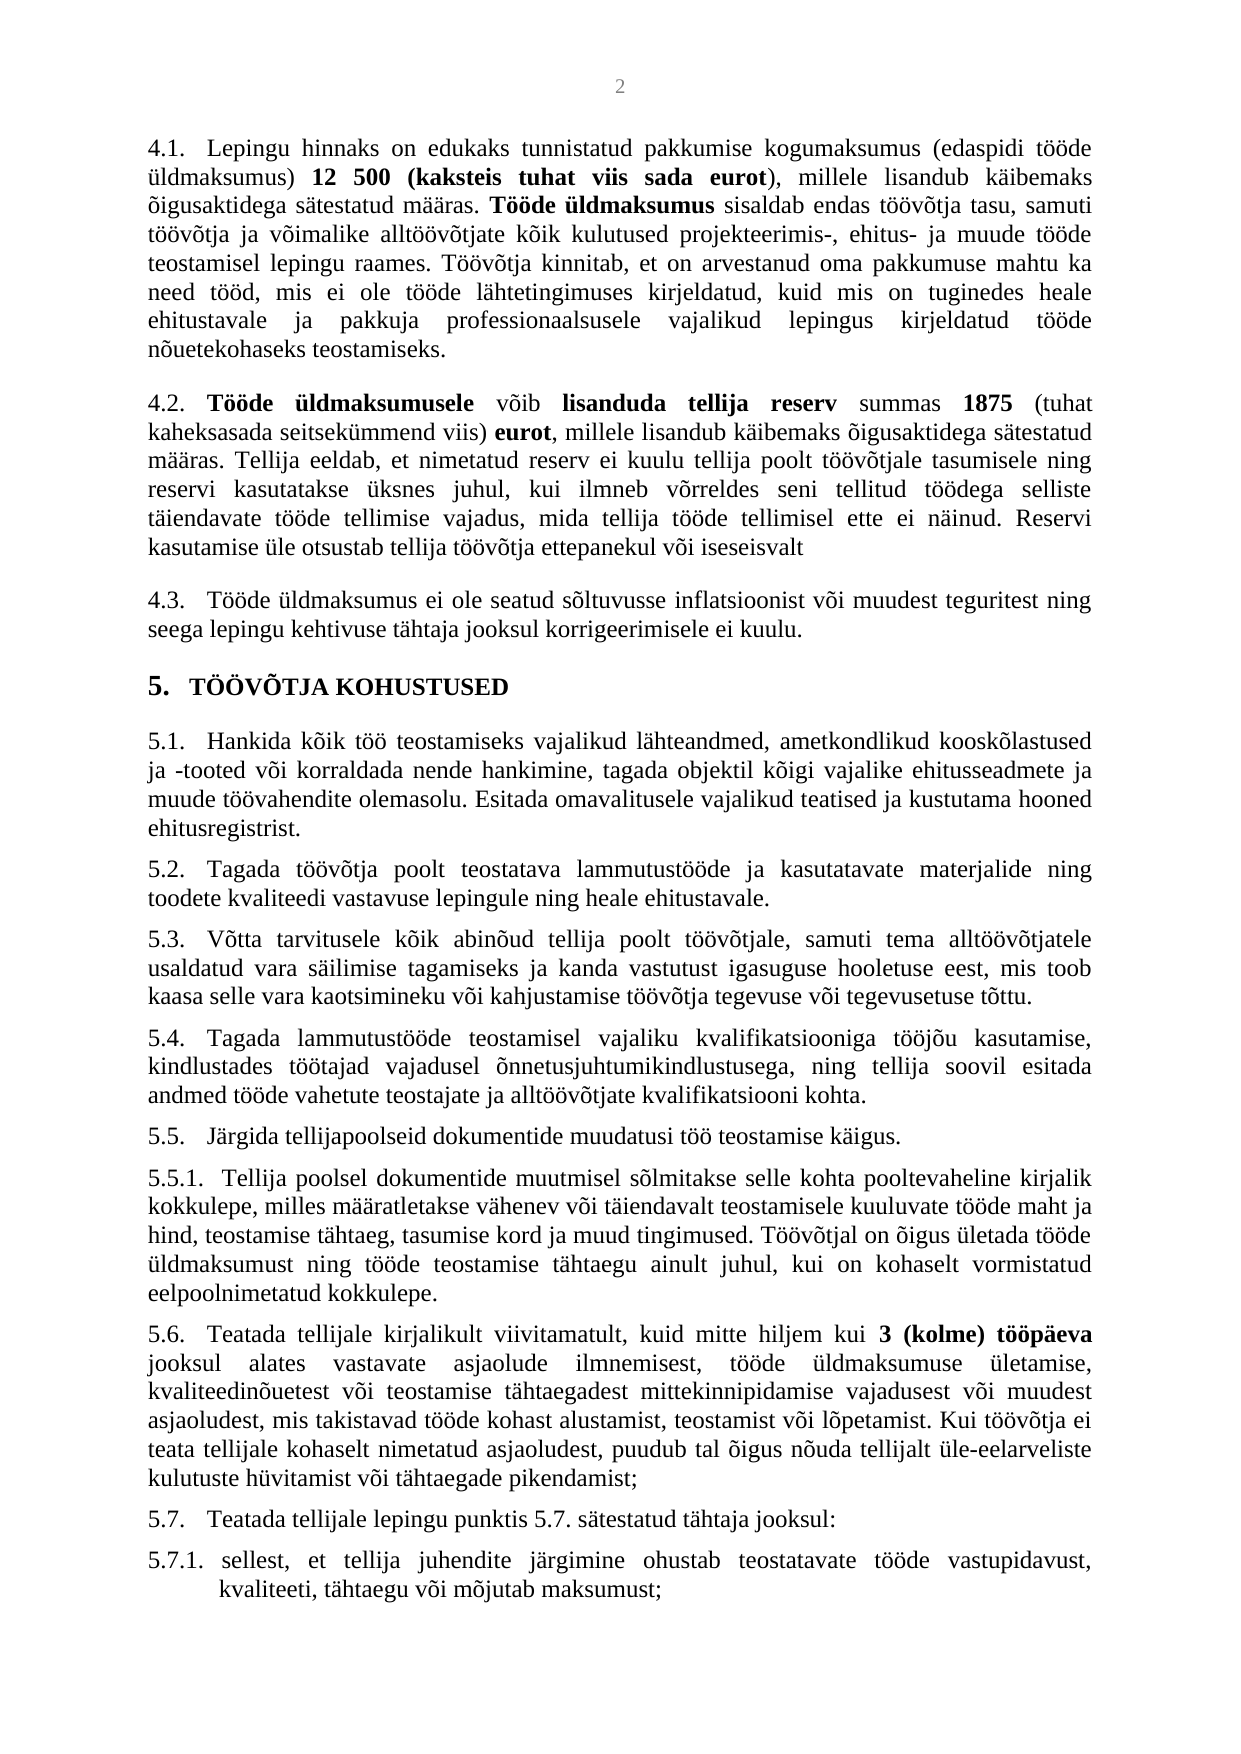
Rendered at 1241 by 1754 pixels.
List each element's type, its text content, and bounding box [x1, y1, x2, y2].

list Järgida tellijapoolseid dokumentide muudatusi töö teostamise käigus. [148, 1121, 1093, 1150]
list Teatada tellijale lepingu punktis 5.7. sätestatud tähtaja jooksul: [148, 1504, 1093, 1533]
list Tagada lammutustööde teostamisel vajaliku kvalifikatsiooniga tööjõu kasutamise, kindlustades töötajad vajadusel õnnetusjuhtumikindlustusega, ning tellija soovil esitada andmed tööde vahetute teostajate ja alltöövõtjate kvalifikatsiooni kohta. [148, 1023, 1093, 1109]
list Lepingu hinnaks on edukaks tunnistatud pakkumise kogumaksumus (edaspidi tööde üldmaksumus) 12 500 (kaksteis tuhat viis sada eurot), millele lisandub käibemaks õigusaktidega sätestatud määras. Tööde üldmaksumus sisaldab endas töövõtja tasu, samuti töövõtja ja võimalike alltöövõtjate kõik kulutused projekteerimis-, ehitus- ja muude tööde teostamisel lepingu raames. Töövõtja kinnitab, et on arvestanud oma pakkumuse mahtu ka need tööd, mis ei ole tööde lähtetingimuses kirjeldatud, kuid mis on tuginedes heale ehitustavale ja pakkuja professionaalsusele vajalikud lepingus kirjeldatud tööde nõuetekohaseks teostamiseks. [148, 133, 1093, 363]
list Tööde üldmaksumusele võib lisanduda tellija reserv summas 1875 (tuhat kaheksasada seitsekümmend viis) eurot, millele lisandub käibemaks õigusaktidega sätestatud määras. Tellija eeldab, et nimetatud reserv ei kuulu tellija poolt töövõtjale tasumisele ning reservi kasutatakse üksnes juhul, kui ilmneb võrreldes seni tellitud töödega selliste täiendavate tööde tellimise vajadus, mida tellija tööde tellimisel ette ei näinud. Reservi kasutamise üle otsustab tellija töövõtja ettepanekul või iseseisvalt [148, 388, 1093, 560]
list Tellija poolsel dokumentide muutmisel sõlmitakse selle kohta pooltevaheline kirjalik kokkulepe, milles määratletakse vähenev või täiendavalt teostamisele kuuluvate tööde maht ja hind, teostamise tähtaeg, tasumise kord ja muud tingimused. Töövõtjal on õigus ületada tööde üldmaksumust ning tööde teostamise tähtaegu ainult juhul, kui on kohaselt vormistatud eelpoolnimetatud kokkulepe. [148, 1163, 1093, 1306]
list sellest, et tellija juhendite järgimine ohustab teostatavate tööde vastupidavust, kvaliteeti, tähtaegu või mõjutab maksumust; [148, 1545, 1093, 1603]
list Töövõtja kohustused [148, 668, 1093, 701]
list Tagada töövõtja poolt teostatava lammutustööde ja kasutatavate materjalide ning toodete kvaliteedi vastavuse lepingule ning heale ehitustavale. [148, 854, 1093, 911]
list Tööde üldmaksumus ei ole seatud sõltuvusse inflatsioonist või muudest teguritest ning seega lepingu kehtivuse tähtaja jooksul korrigeerimisele ei kuulu. [148, 585, 1093, 643]
list Hankida kõik töö teostamiseks vajalikud lähteandmed, ametkondlikud kooskõlastused ja -tooted või korraldada nende hankimine, tagada objektil kõigi vajalike ehitusseadmete ja muude töövahendite olemasolu. Esitada omavalitusele vajalikud teatised ja kustutama hooned ehitusregistrist. [148, 726, 1093, 841]
list Teatada tellijale kirjalikult viivitamatult, kuid mitte hiljem kui 3 (kolme) tööpäeva jooksul alates vastavate asjaolude ilmnemisest, tööde üldmaksumuse ületamise, kvaliteedinõuetest või teostamise tähtaegadest mittekinnipidamise vajadusest või muudest asjaoludest, mis takistavad tööde kohast alustamist, teostamist või lõpetamist. Kui töövõtja ei teata tellijale kohaselt nimetatud asjaoludest, puudub tal õigus nõuda tellijalt üle-eelarveliste kulutuste hüvitamist või tähtaegade pikendamist; [148, 1319, 1093, 1491]
list Võtta tarvitusele kõik abinõud tellija poolt töövõtjale, samuti tema alltöövõtjatele usaldatud vara säilimise tagamiseks ja kanda vastutust igasuguse hooletuse eest, mis toob kaasa selle vara kaotsimineku või kahjustamise töövõtja tegevuse või tegevusetuse tõttu. [148, 924, 1093, 1010]
